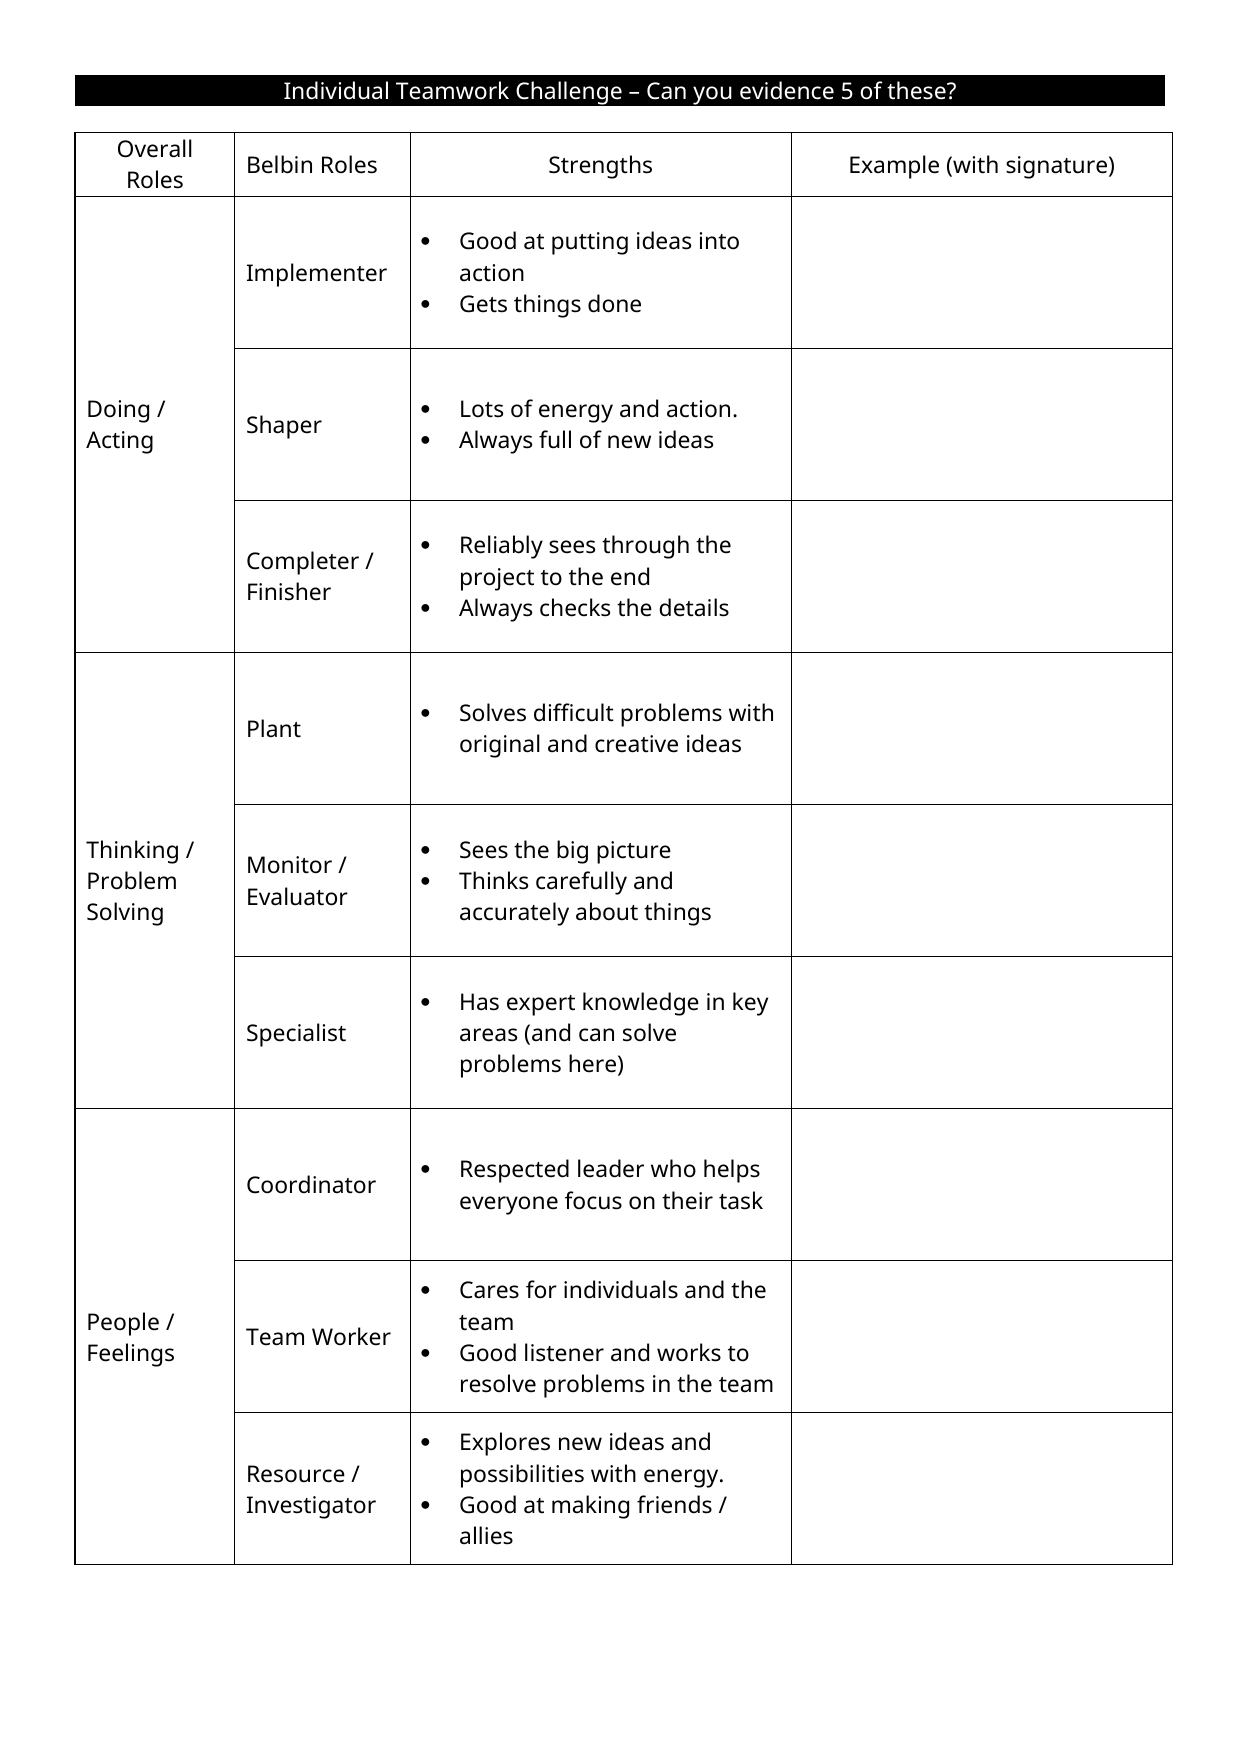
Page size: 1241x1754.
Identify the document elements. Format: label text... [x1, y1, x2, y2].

table_cell Respected leader who helps everyone focus on their task [411, 1109, 791, 1260]
table_cell [792, 1109, 1172, 1260]
table_cell Thinking / Problem Solving [76, 653, 234, 1108]
table_cell Implementer [235, 197, 410, 348]
text Individual Teamwork Challenge – Can you evidence 5 of these? [75, 75, 1165, 106]
table_header Belbin Roles [235, 133, 410, 196]
table_cell Coordinator [235, 1109, 410, 1260]
table_cell Lots of energy and action. Always full of new ideas [411, 349, 791, 500]
table_cell Good at putting ideas into action Gets things done [411, 197, 791, 348]
table_cell Explores new ideas and possibilities with energy. Good at making friends / allies [411, 1413, 791, 1564]
table_cell [792, 1261, 1172, 1412]
table_cell Shaper [235, 349, 410, 500]
table_cell Plant [235, 653, 410, 804]
table_cell Sees the big picture Thinks carefully and accurately about things [411, 805, 791, 956]
table_cell Team Worker [235, 1261, 410, 1412]
table_cell [792, 349, 1172, 500]
table_header Strengths [411, 133, 791, 196]
table_cell [792, 197, 1172, 348]
table_header Example (with signature) [792, 133, 1172, 196]
table_cell Completer / Finisher [235, 501, 410, 652]
table_cell [792, 653, 1172, 804]
table_cell [792, 1413, 1172, 1564]
table_cell Reliably sees through the project to the end Always checks the details [411, 501, 791, 652]
table_cell Specialist [235, 957, 410, 1108]
table_header Overall Roles [76, 133, 234, 196]
table_cell Doing / Acting [76, 197, 234, 652]
table_cell Monitor / Evaluator [235, 805, 410, 956]
table_cell Cares for individuals and the team Good listener and works to resolve problems in the team [411, 1261, 791, 1412]
table_cell [792, 501, 1172, 652]
table_cell Solves difficult problems with original and creative ideas [411, 653, 791, 804]
table_cell People / Feelings [76, 1109, 234, 1564]
table_cell Resource / Investigator [235, 1413, 410, 1564]
table_cell [792, 957, 1172, 1108]
table_cell [792, 805, 1172, 956]
table_cell Has expert knowledge in key areas (and can solve problems here) [411, 957, 791, 1108]
